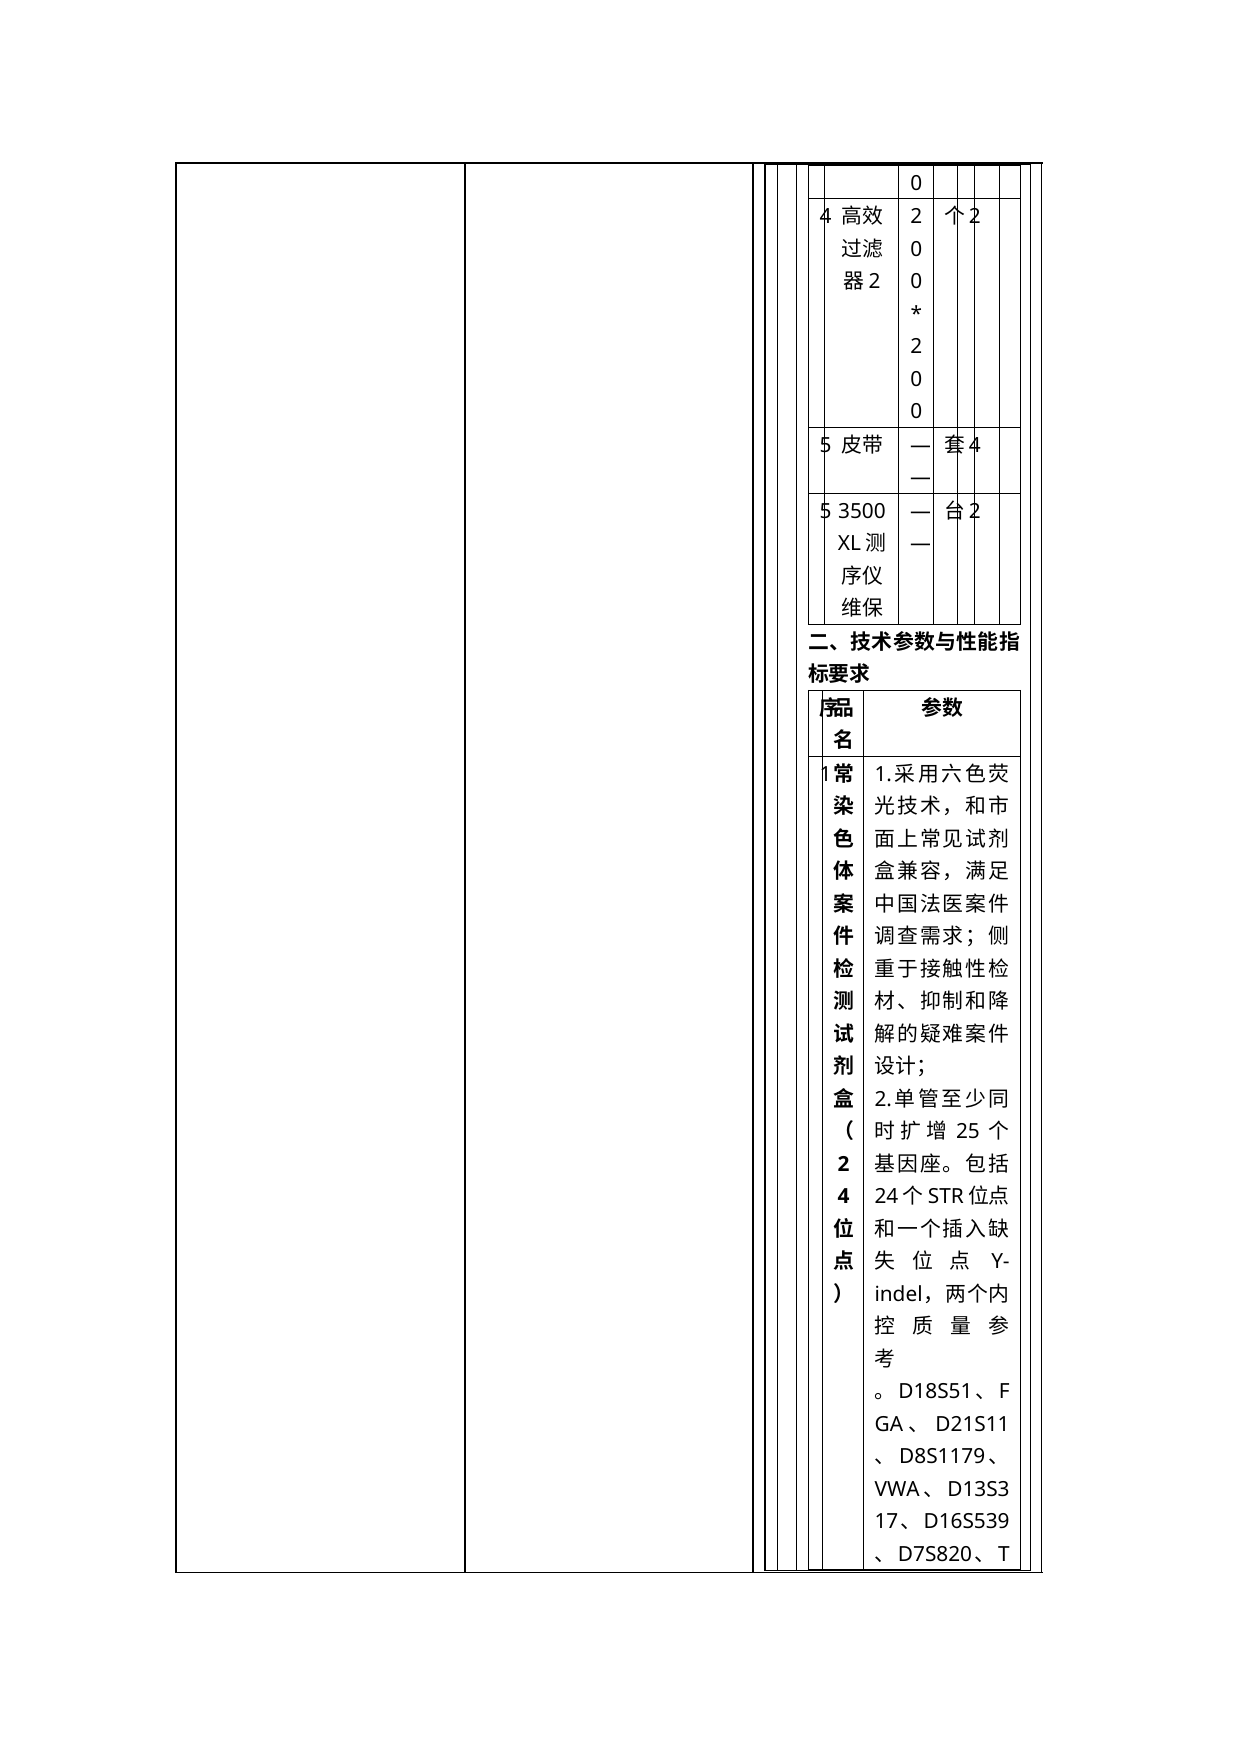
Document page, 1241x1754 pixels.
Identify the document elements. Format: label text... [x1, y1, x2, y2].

table_cell 1 [177, 164, 464, 1571]
table_cell [797, 165, 1030, 1570]
table_cell [1031, 164, 1041, 1571]
table_cell [766, 165, 777, 1570]
table_cell [466, 164, 752, 1571]
table_cell [754, 164, 764, 1571]
table_cell [778, 165, 796, 1570]
